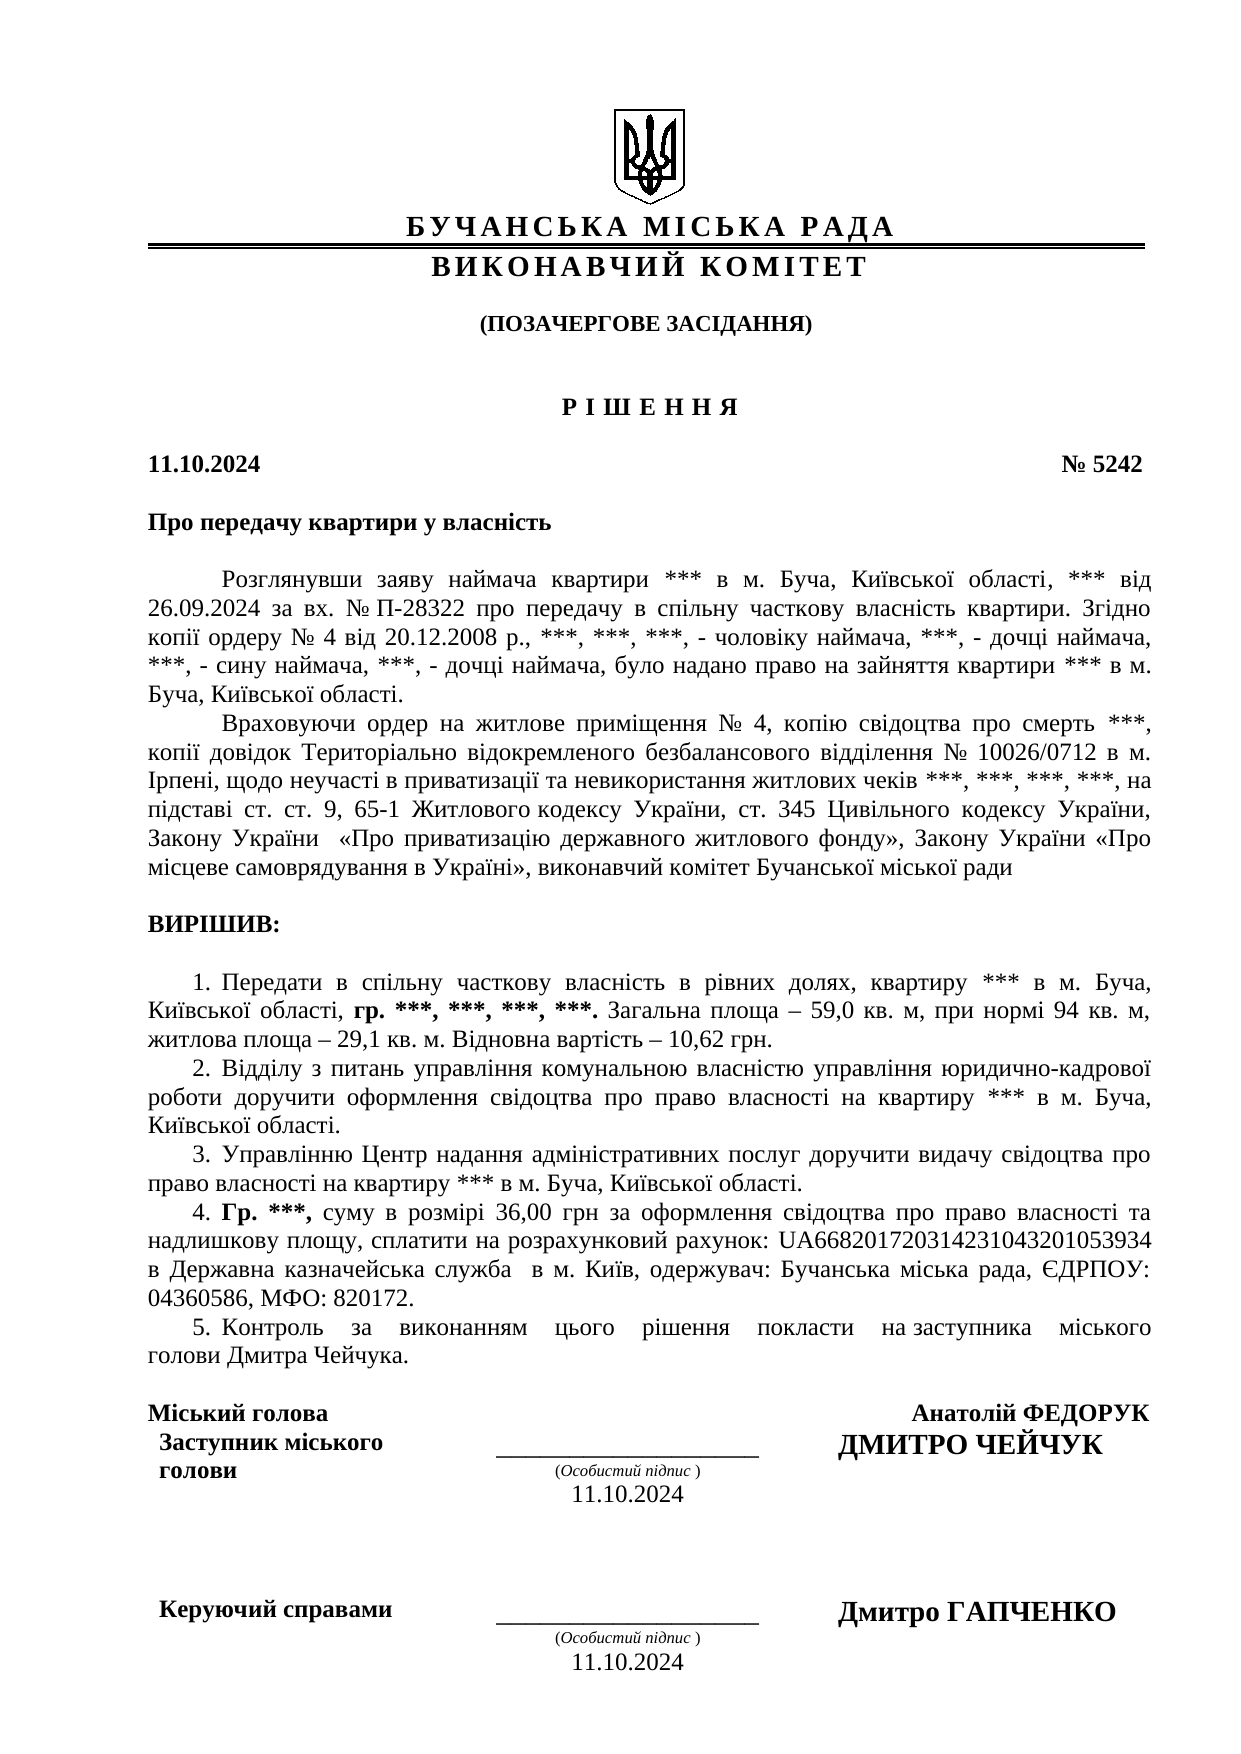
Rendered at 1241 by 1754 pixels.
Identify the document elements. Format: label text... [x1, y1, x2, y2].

list Управлінню Центр надання адміністративних послуг доручити видачу свідоцтва про право власності на квартиру *** в м. Буча, Київської області. [148, 1139, 1152, 1197]
text ВИРІШИВ: [148, 909, 1152, 938]
list Гр. ***, суму в розмірі 36,00 грн за оформлення свідоцтва про право власності та надлишкову площу, сплатити на розрахунковий рахунок: UA668201720314231043201053934 в Державна казначейська служба в м. Київ, одержувач: Бучанська міська рада, ЄДРПОУ: 04360586, МФО: 820172. [148, 1197, 1152, 1312]
list Відділу з питань управління комунальною власністю управління юридично-кадрової роботи доручити оформлення свідоцтва про право власності на квартиру *** в м. Буча, Київської області. [148, 1053, 1152, 1139]
text 11.10.2024 № 5242 [148, 449, 1152, 478]
text Розглянувши заяву наймача квартири *** в м. Буча, Київської області, *** від 26.09.2024 за вх. № П-28322 про передачу в спільну часткову власність квартири. Згідно копії ордеру № 4 від 20.12.2008 р., ***, ***, ***, - чоловіку наймача, ***, - дочці наймача, ***, - сину наймача, ***, - дочці наймача, було надано право на зайняття квартири *** в м. Буча, Київської області. [148, 564, 1152, 708]
list Контроль за виконанням цього рішення покласти на заступника міського голови Дмитра Чейчука. [148, 1312, 1152, 1369]
text Про передачу квартири у власність [148, 507, 1152, 536]
table_cell Дмитро ГАПЧЕНКО [812, 1595, 1191, 1739]
table_header __________________ (Особистий підпис ) 11.10.2024 [443, 1427, 812, 1594]
table_cell Керуючий справами [148, 1595, 443, 1739]
table_header Заступник міського голови [148, 1427, 443, 1594]
text БУЧАНСЬКА МІСЬКА РАДА [148, 209, 1152, 243]
text Міський голова Анатолій ФЕДОРУК [148, 1398, 1152, 1427]
table_header ВИКОНАВЧИЙ КОМІТЕТ (ПОЗАЧЕРГОВЕ ЗАСІДАННЯ) [148, 249, 1144, 363]
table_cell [443, 1595, 812, 1739]
text Враховуючи ордер на житлове приміщення № 4, копію свідоцтва про смерть ***, копії довідок Територіально відокремленого безбалансового відділення № 10026/0712 в м. Ірпені, щодо неучасті в приватизації та невикористання житлових чеків ***, ***, ***, ***, на підставі ст. ст. 9, 65-1 Житлового кодексу України, ст. 345 Цивільного кодексу України, Закону України «Про приватизацію державного житлового фонду», Закону України «Про місцеве самоврядування в Україні», виконавчий комітет Бучанської міської ради [148, 708, 1152, 881]
text РІШЕННЯ [148, 392, 1152, 421]
table_header ДМИТРО ЧЕЙЧУК [812, 1427, 1191, 1594]
list Передати в спільну часткову власність в рівних долях, квартиру *** в м. Буча, Київської області, гр. ***, ***, ***, ***. Загальна площа – 59,0 кв. м, при нормі 94 кв. м, житлова площа – 29,1 кв. м. Відновна вартість – 10,62 грн. [148, 967, 1152, 1053]
